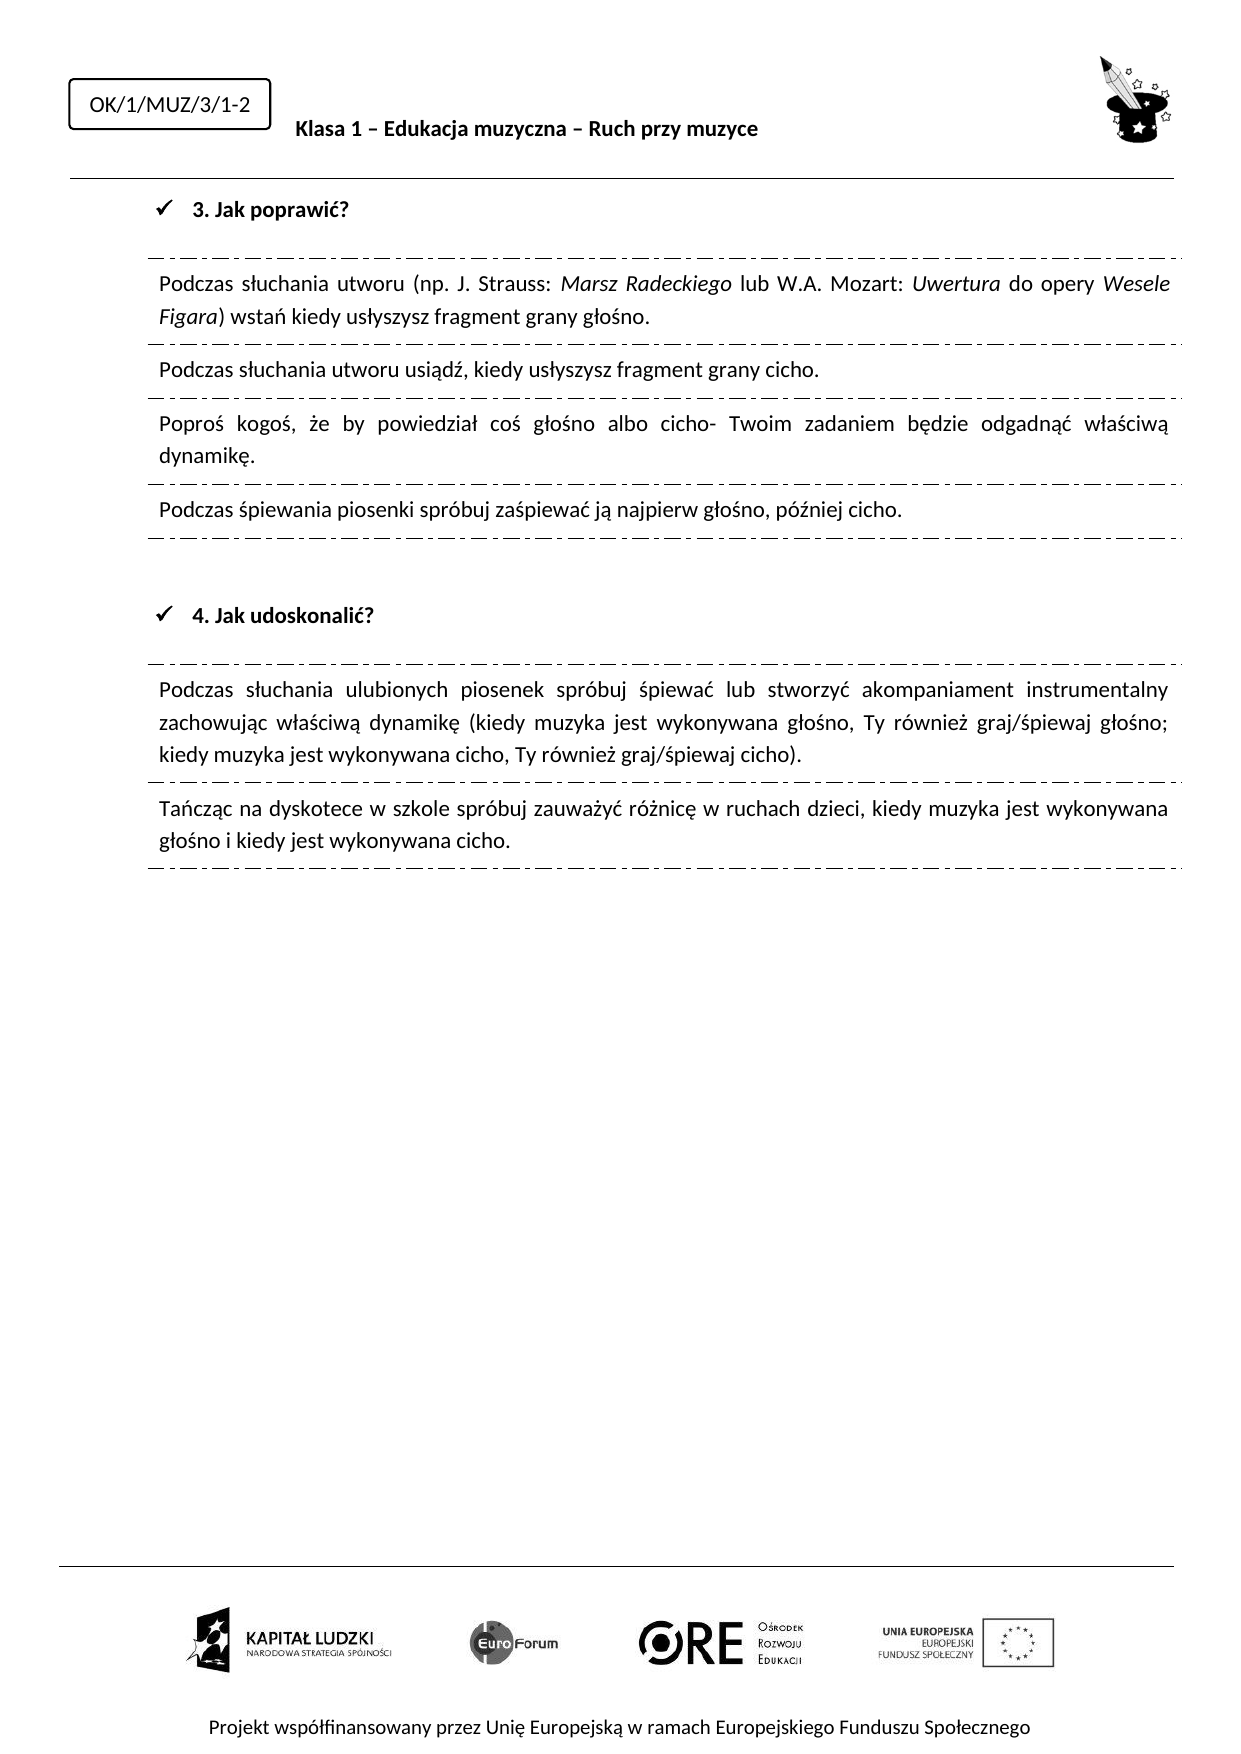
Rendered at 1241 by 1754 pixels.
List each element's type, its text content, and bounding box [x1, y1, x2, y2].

list 4. Jak udoskonalić? [154, 601, 1093, 629]
table_header Podczas słuchania utworu (np. J. Strauss: Marsz Radeckiego lub W.A. Mozart: Uwertura do opery Wesele Figara) wstań kiedy usłyszysz fragment grany głośno. [148, 258, 1181, 344]
table_cell Tańcząc na dyskotece w szkole spróbuj zauważyć różnicę w ruchach dzieci, kiedy muzyka jest wykonywana głośno i kiedy jest wykonywana cicho. [148, 782, 1181, 868]
picture [1088, 53, 1181, 145]
table_cell Podczas słuchania utworu usiądź, kiedy usłyszysz fragment grany cicho. [148, 344, 1181, 398]
table_cell Poproś kogoś, że by powiedział coś głośno albo cicho- Twoim zadaniem będzie odgadnąć właściwą dynamikę. [148, 398, 1181, 484]
list 3. Jak poprawić? [154, 195, 1093, 223]
table_header Podczas słuchania ulubionych piosenek spróbuj śpiewać lub stworzyć akompaniament instrumentalny zachowując właściwą dynamikę (kiedy muzyka jest wykonywana głośno, Ty również graj/śpiewaj głośno; kiedy muzyka jest wykonywana cicho, Ty również graj/śpiewaj cicho). [148, 664, 1181, 782]
table_cell Podczas śpiewania piosenki spróbuj zaśpiewać ją najpierw głośno, później cicho. [148, 484, 1181, 537]
picture [148, 1590, 1092, 1689]
